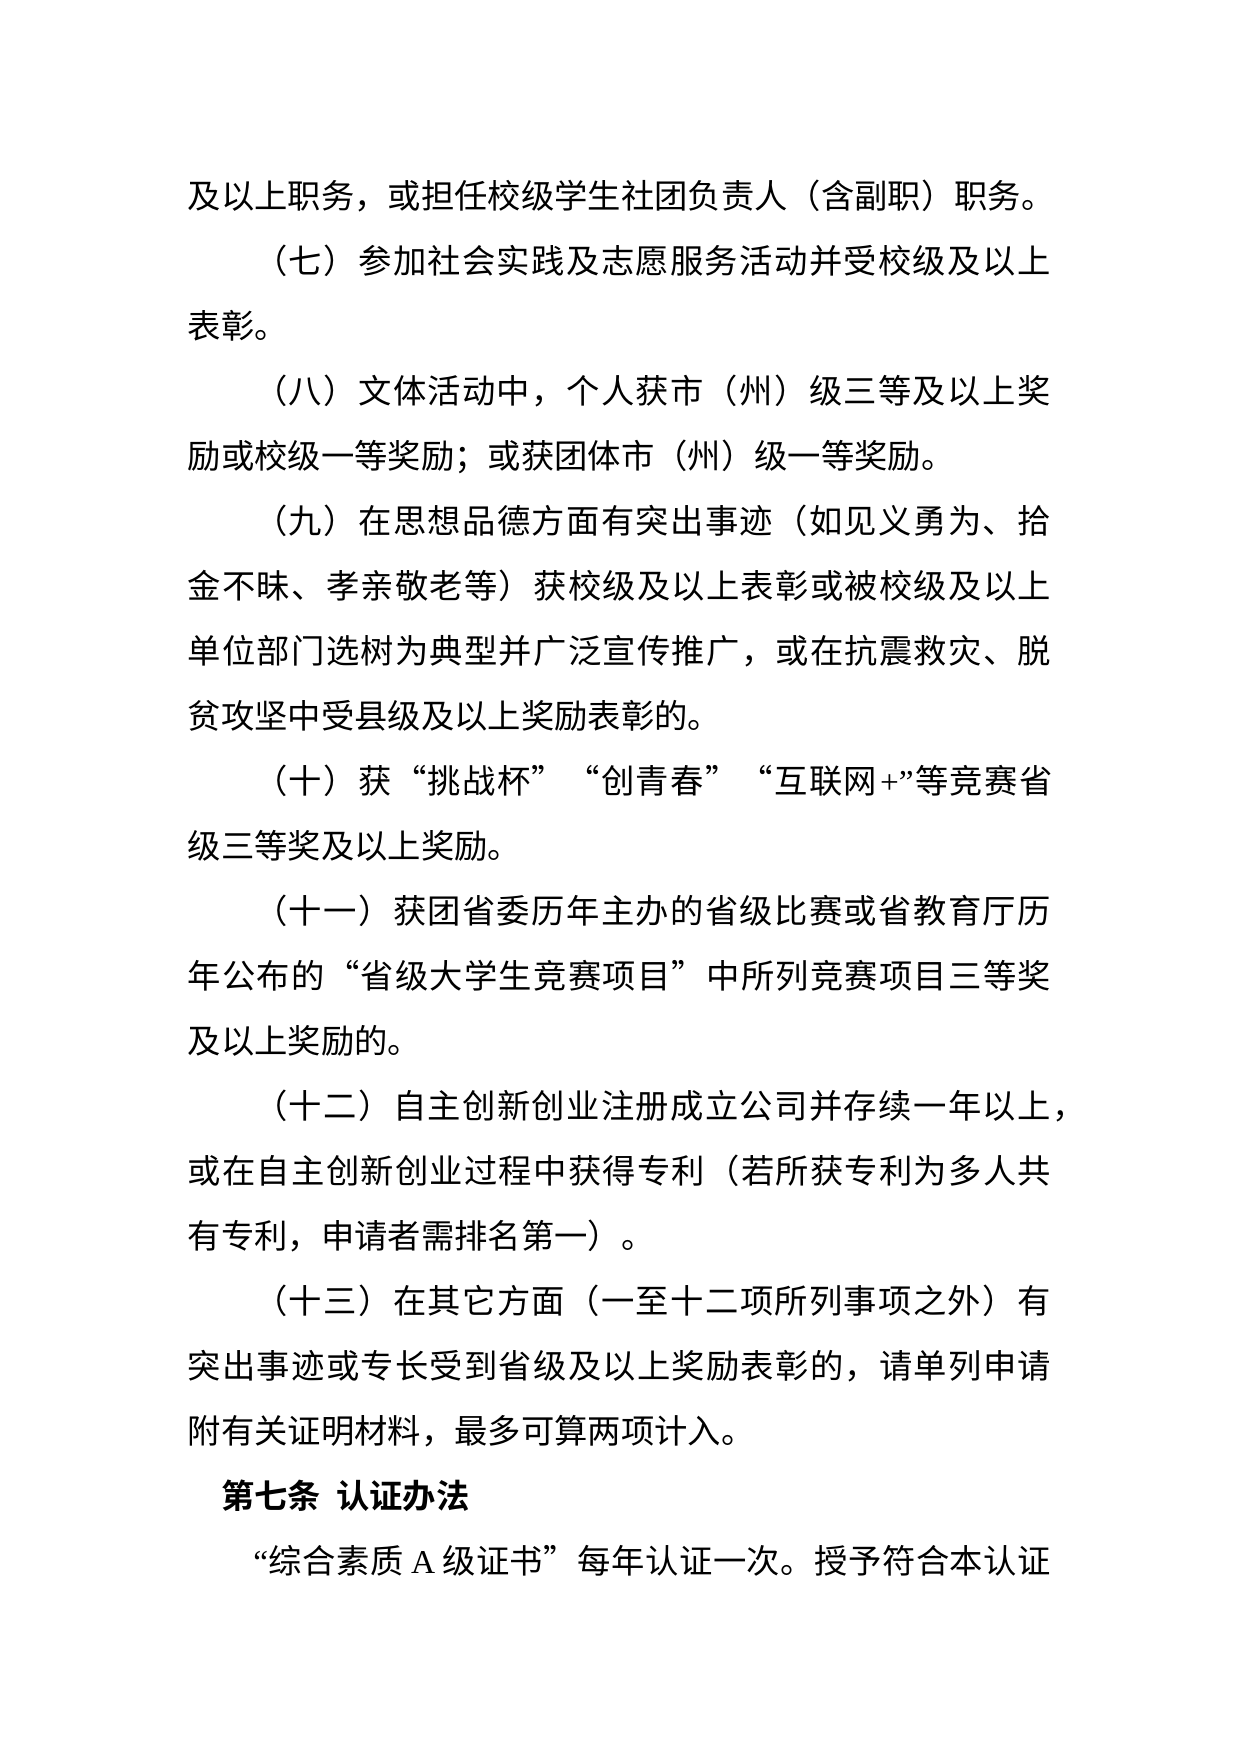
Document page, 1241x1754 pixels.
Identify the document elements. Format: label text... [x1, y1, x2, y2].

text 第七条 认证办法 [187, 1462, 1053, 1527]
text （十三）在其它方面（一至十二项所列事项之外）有突出事迹或专长受到省级及以上奖励表彰的，请单列申请，附有关证明材料，最多可算两项计入。 [187, 1267, 1053, 1462]
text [187, 1527, 1053, 1592]
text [187, 162, 1053, 227]
text （七）参加社会实践及志愿服务活动并受校级及以上表彰。 [187, 227, 1053, 357]
text （十二）自主创新创业注册成立公司并存续一年以上，或在自主创新创业过程中获得专利（若所获专利为多人共有专利，申请者需排名第一）。 [187, 1072, 1053, 1267]
text （八）文体活动中，个人获市（州）级三等及以上奖励或校级一等奖励；或获团体市（州）级一等奖励。 [187, 357, 1053, 487]
text （十）获“挑战杯”“创青春”“互联网+”等竞赛省级三等奖及以上奖励。 [187, 747, 1053, 877]
text （九）在思想品德方面有突出事迹（如见义勇为、拾金不昧、孝亲敬老等）获校级及以上表彰或被校级及以上单位部门选树为典型并广泛宣传推广，或在抗震救灾、脱贫攻坚中受县级及以上奖励表彰的。 [187, 487, 1053, 747]
text （十一）获团省委历年主办的省级比赛或省教育厅历年公布的“省级大学生竞赛项目”中所列竞赛项目三等奖及以上奖励的。 [187, 877, 1053, 1072]
